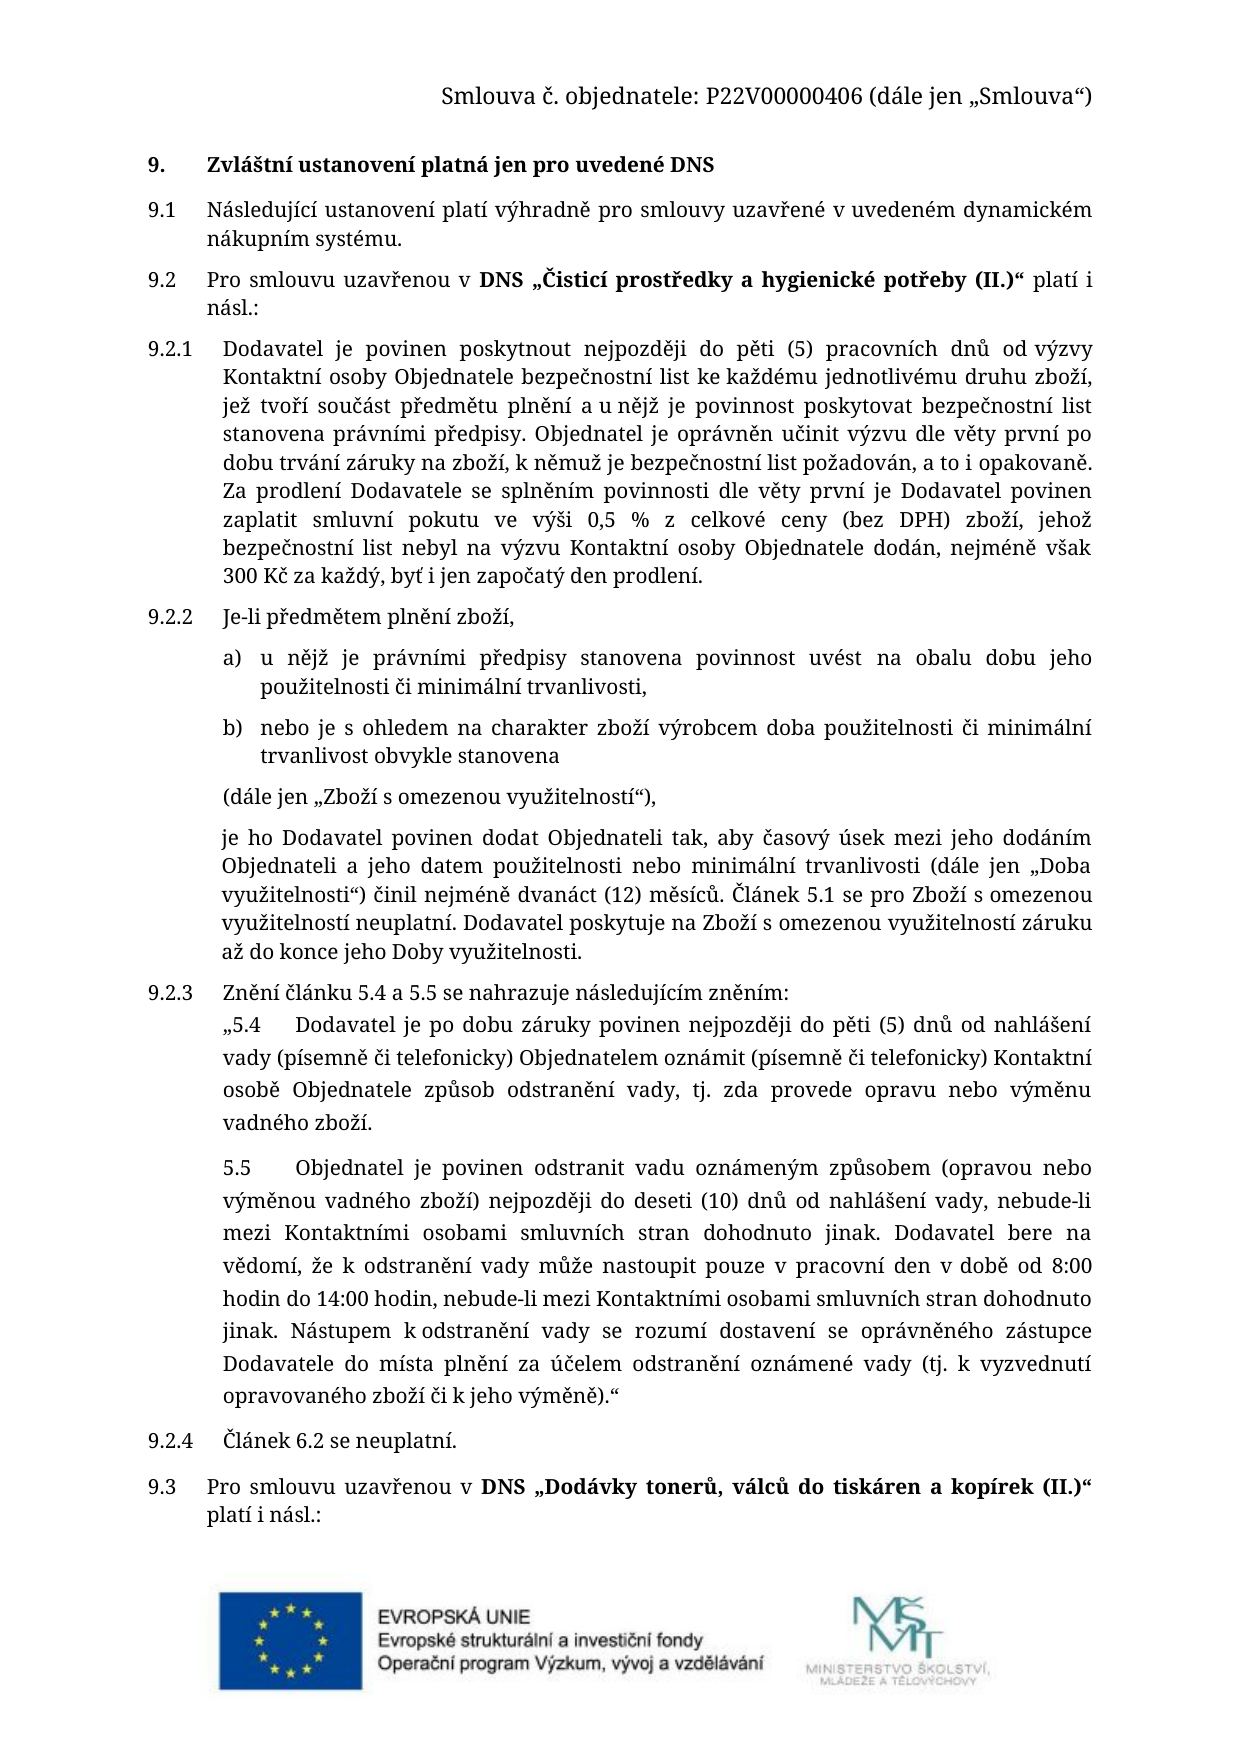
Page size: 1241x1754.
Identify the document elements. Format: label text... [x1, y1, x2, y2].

list Dodavatel je povinen poskytnout nejpozději do pěti (5) pracovních dnů od výzvy Kontaktní osoby Objednatele bezpečnostní list ke každému jednotlivému druhu zboží, jež tvoří součást předmětu plnění a u nějž je povinnost poskytovat bezpečnostní list stanovena právními předpisy. Objednatel je oprávněn učinit výzvu dle věty první po dobu trvání záruky na zboží, k němuž je bezpečnostní list požadován, a to i opakovaně. Za prodlení Dodavatele se splněním povinnosti dle věty první je Dodavatel povinen zaplatit smluvní pokutu ve výši 0,5 % z celkové ceny (bez DPH) zboží, jehož bezpečnostní list nebyl na výzvu Kontaktní osoby Objednatele dodán, nejméně však 300 Kč za každý, byť i jen započatý den prodlení. [148, 334, 1093, 590]
list Znění článku 5.4 a 5.5 se nahrazuje následujícím zněním: [148, 978, 1093, 1006]
list 5.5 Objednatel je povinen odstranit vadu oznámeným způsobem (opravou nebo výměnou vadného zboží) nejpozději do deseti (10) dnů od nahlášení vady, nebude-li mezi Kontaktními osobami smluvních stran dohodnuto jinak. Dodavatel bere na vědomí, že k odstranění vady může nastoupit pouze v pracovní den v době od 8:00 hodin do 14:00 hodin, nebude-li mezi Kontaktními osobami smluvních stran dohodnuto jinak. Nástupem k odstranění vady se rozumí dostavení se oprávněného zástupce Dodavatele do místa plnění za účelem odstranění oznámené vady (tj. k vyzvednutí opravovaného zboží či k jeho výměně).“ [223, 1153, 1093, 1410]
list Následující ustanovení platí výhradně pro smlouvy uzavřené v uvedeném dynamickém nákupním systému. [148, 195, 1093, 252]
list Pro smlouvu uzavřenou v DNS „Dodávky tonerů, válců do tiskáren a kopírek (II.)“ platí i násl.: [148, 1472, 1093, 1529]
list Pro smlouvu uzavřenou v DNS „Čisticí prostředky a hygienické potřeby (II.)“ platí i násl.: [148, 265, 1093, 322]
list nebo je s ohledem na charakter zboží výrobcem doba použitelnosti či minimální trvanlivost obvykle stanovena [223, 713, 1093, 770]
picture [147, 1544, 1068, 1726]
list Zvláštní ustanovení platná jen pro uvedené DNS [148, 150, 1093, 179]
list Článek 6.2 se neuplatní. [148, 1427, 1093, 1455]
text je ho Dodavatel povinen dodat Objednateli tak, aby časový úsek mezi jeho dodáním Objednateli a jeho datem použitelnosti nebo minimální trvanlivosti (dále jen „Doba využitelnosti“) činil nejméně dvanáct (12) měsíců. Článek 5.1 se pro Zboží s omezenou využitelností neuplatní. Dodavatel poskytuje na Zboží s omezenou využitelností záruku až do konce jeho Doby využitelnosti. [221, 823, 1093, 965]
text (dále jen „Zboží s omezenou využitelností“), [223, 782, 1093, 811]
list u nějž je právními předpisy stanovena povinnost uvést na obalu dobu jeho použitelnosti či minimální trvanlivosti, [223, 643, 1093, 700]
list Je-li předmětem plnění zboží, [148, 602, 1093, 631]
list „5.4 Dodavatel je po dobu záruky povinen nejpozději do pěti (5) dnů od nahlášení vady (písemně či telefonicky) Objednatelem oznámit (písemně či telefonicky) Kontaktní osobě Objednatele způsob odstranění vady, tj. zda provede opravu nebo výměnu vadného zboží. [223, 1010, 1093, 1137]
